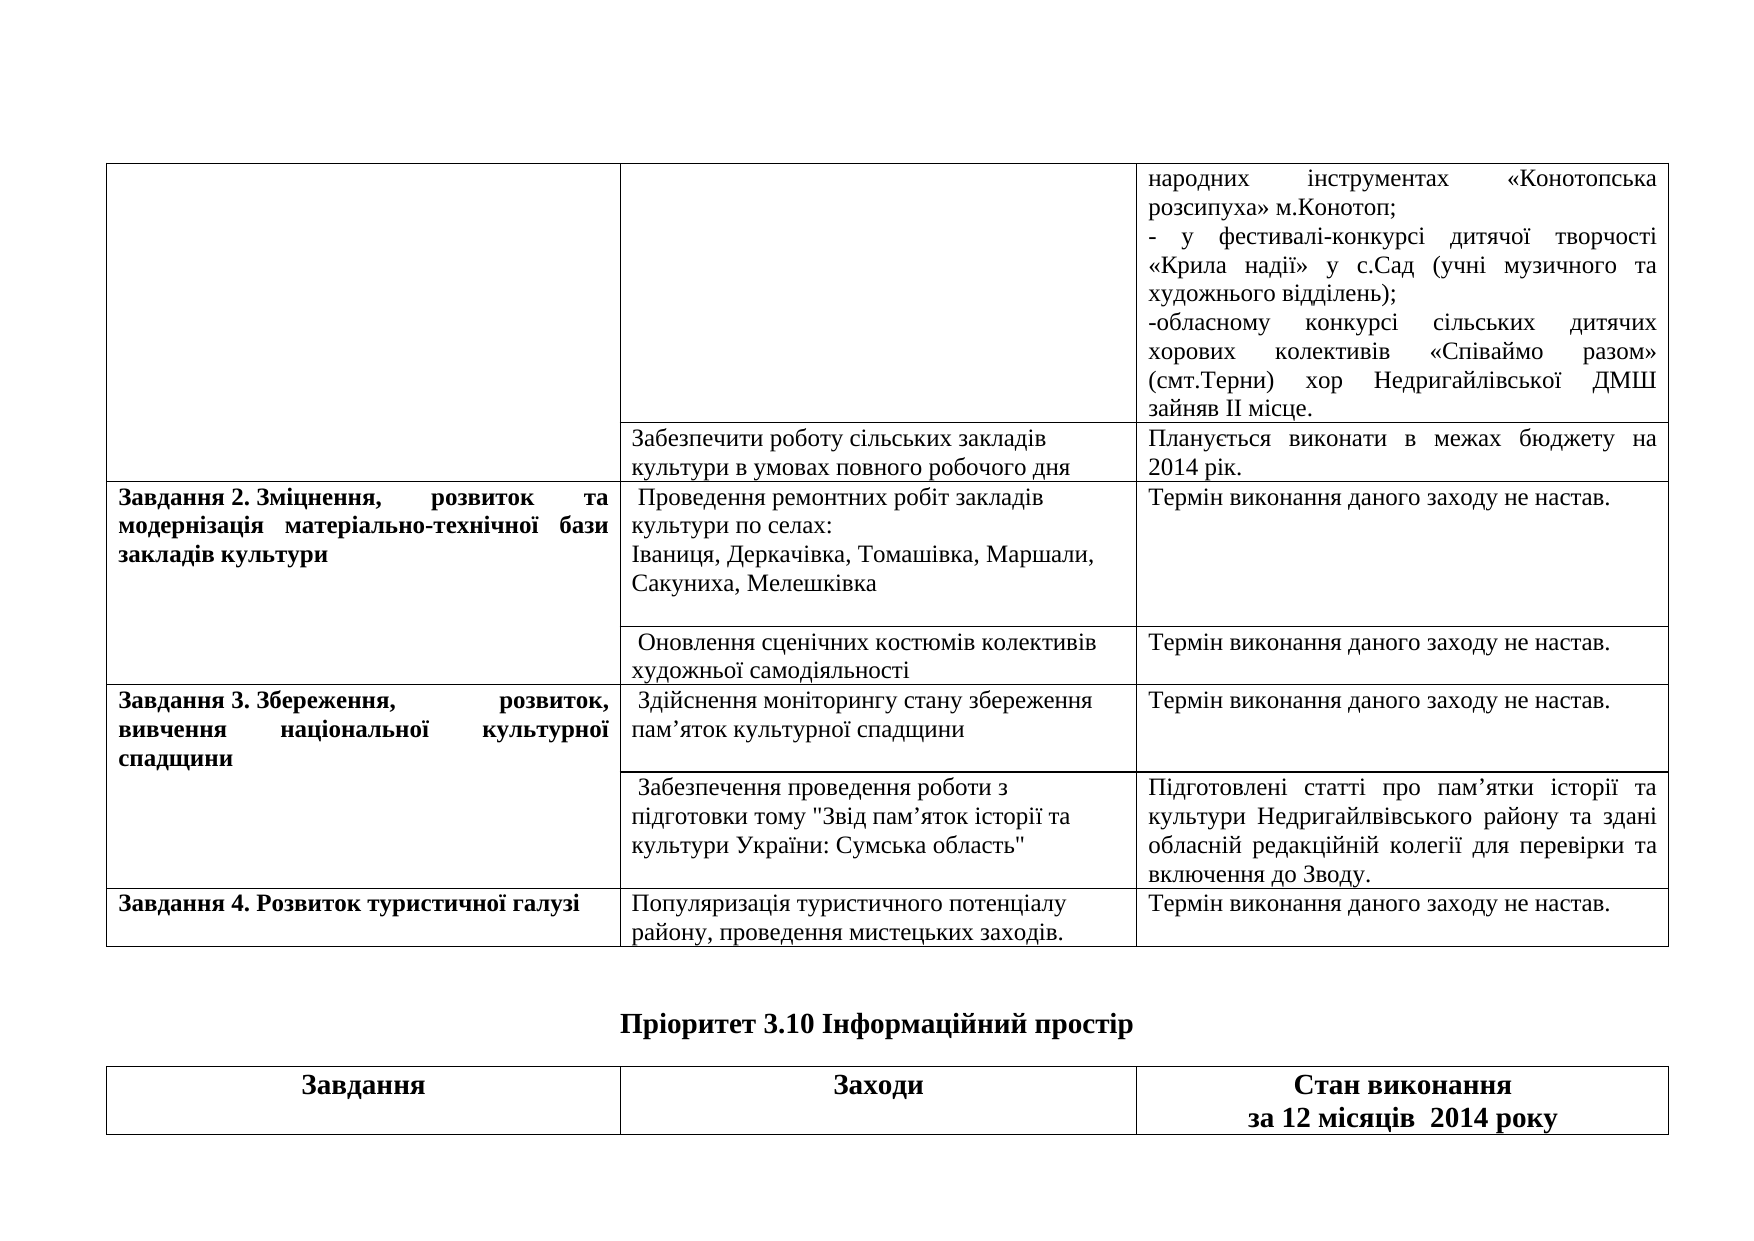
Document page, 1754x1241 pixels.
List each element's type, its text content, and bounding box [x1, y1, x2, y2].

table_cell Підготовлені статті про пам’ятки історії та культури Недригайлвівського району та здані обласній редакційній колегії для перевірки та включення до Зводу. [1137, 773, 1668, 887]
table_cell Популяризація туристичного потенціалу району, проведення мистецьких заходів. [621, 889, 1136, 946]
table_cell Здійснення моніторингу стану збереження пам’яток культурної спадщини [621, 685, 1136, 771]
table_cell Термін виконання даного заходу не настав. [1137, 482, 1668, 626]
text Пріоритет 3.10 Інформаційний простір [118, 1006, 1636, 1040]
table_cell Термін виконання даного заходу не настав. [1137, 685, 1668, 771]
table_header Заходи [621, 1067, 1136, 1134]
table_header Стан виконання за 12 місяців 2014 року [1137, 1067, 1668, 1134]
table_cell Термін виконання даного заходу не настав. [1137, 889, 1668, 946]
table_cell Завдання 2. Зміцнення, розвиток та модернізація матеріально-технічної бази закладів культури [107, 482, 620, 684]
table_cell Забезпечення проведення роботи з підготовки тому "Звід пам’яток історії та культури України: Сумська область" [621, 773, 1136, 887]
table_header Завдання [107, 1067, 620, 1134]
table_cell Забезпечити роботу сільських закладів культури в умовах повного робочого дня [621, 423, 1136, 481]
table_cell Завдання 4. Розвиток туристичної галузі [107, 889, 620, 946]
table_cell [621, 164, 1136, 422]
table_cell Планується виконати в межах бюджету на 2014 рік. [1137, 423, 1668, 481]
table_cell Завдання 3. Збереження, розвиток, вивчення національної культурної спадщини [107, 685, 620, 887]
table_cell Оновлення сценічних костюмів колективів художньої самодіяльності [621, 627, 1136, 684]
table_cell Проведення ремонтних робіт закладів культури по селах: Іваниця, Деркачівка, Томашівка, Маршали, Сакуниха, Мелешківка [621, 482, 1136, 626]
table_cell Термін виконання даного заходу не настав. [1137, 627, 1668, 684]
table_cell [1137, 164, 1668, 422]
